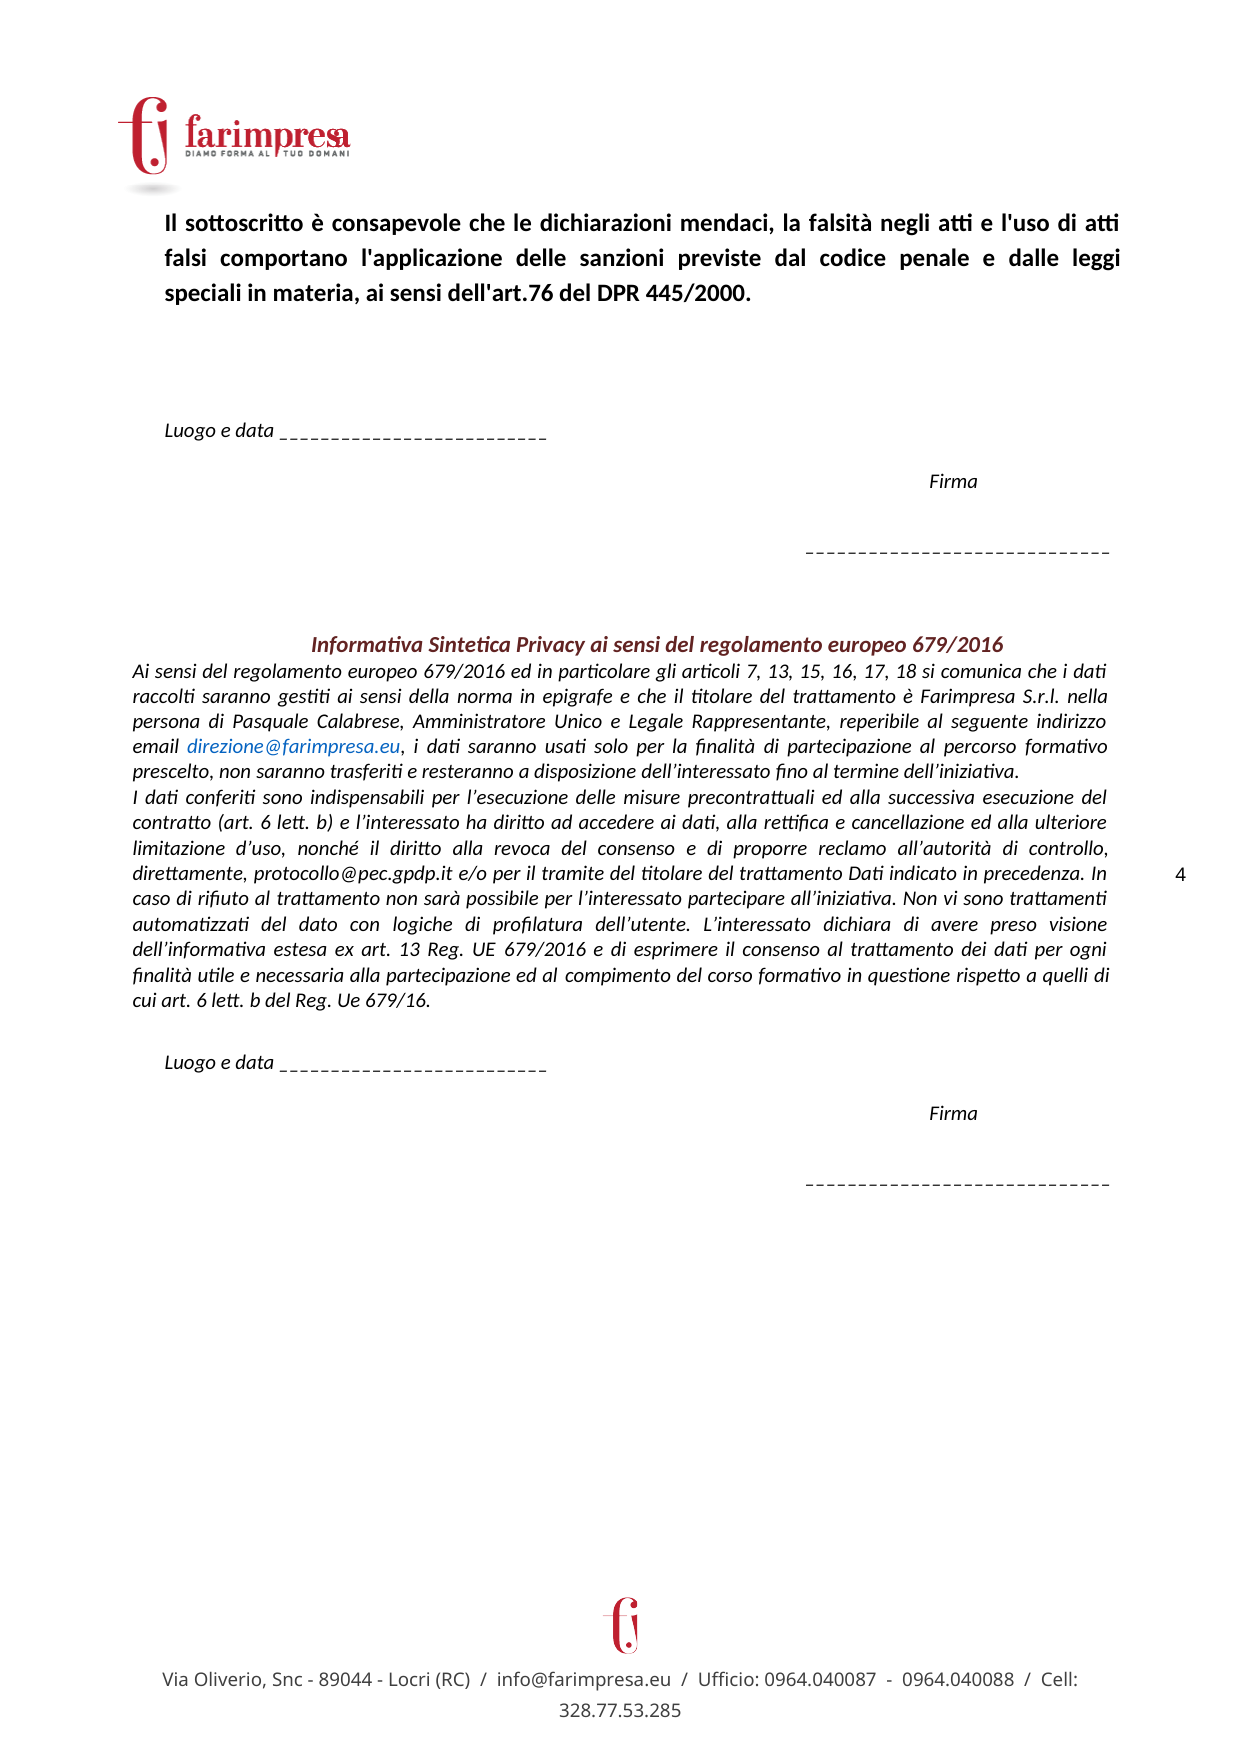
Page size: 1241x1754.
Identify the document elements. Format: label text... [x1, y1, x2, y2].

text I dati conferiti sono indispensabili per l’esecuzione delle misure precontrattuali ed alla successiva esecuzione del contratto (art. 6 lett. b) e l’interessato ha diritto ad accedere ai dati, alla rettifica e cancellazione ed alla ulteriore limitazione d’uso, nonché il diritto alla revoca del consenso e di proporre reclamo all’autorità di controllo, direttamente, protocollo@pec.gpdp.it e/o per il tramite del titolare del trattamento Dati indicato in precedenza. In caso di rifiuto al trattamento non sarà possibile per l’interessato partecipare all’iniziativa. Non vi sono trattamenti automatizzati del dato con logiche di profilatura dell’utente. L’interessato dichiara di avere preso visione dell’informativa estesa ex art. 13 Reg. UE 679/2016 e di esprimere il consenso al trattamento dei dati per ogni finalità utile e necessaria alla partecipazione ed al compimento del corso formativo in questione rispetto a quelli di cui art. 6 lett. b del Reg. Ue 679/16. [132, 784, 1110, 1013]
text Firma [164, 468, 1122, 493]
text Luogo e data __________________________ [164, 417, 1122, 442]
text Firma [164, 1100, 1122, 1126]
picture [602, 1597, 638, 1654]
text Ai sensi del regolamento europeo 679/2016 ed in particolare gli articoli 7, 13, 15, 16, 17, 18 si comunica che i dati raccolti saranno gestiti ai sensi della norma in epigrafe e che il titolare del trattamento è Farimpresa S.r.l. nella persona di Pasquale Calabrese, Amministratore Unico e Legale Rappresentante, reperibile al seguente indirizzo email direzione@farimpresa.eu, i dati saranno usati solo per la finalità di partecipazione al percorso formativo prescelto, non saranno trasferiti e resteranno a disposizione dell’interessato fino al termine dell’iniziativa. [132, 659, 1110, 784]
text _____________________________ [164, 531, 1122, 557]
text Il sottoscritto è consapevole che le dichiarazioni mendaci, la falsità negli atti e l'uso di atti falsi comportano l'applicazione delle sanzioni previste dal codice penale e dalle leggi speciali in materia, ai sensi dell'art.76 del DPR 445/2000. [164, 207, 1122, 307]
text _____________________________ [164, 1164, 1122, 1189]
text Informativa Sintetica Privacy ai sensi del regolamento europeo 679/2016 [311, 631, 1122, 659]
text Luogo e data __________________________ [164, 1049, 1122, 1075]
picture [118, 97, 351, 197]
